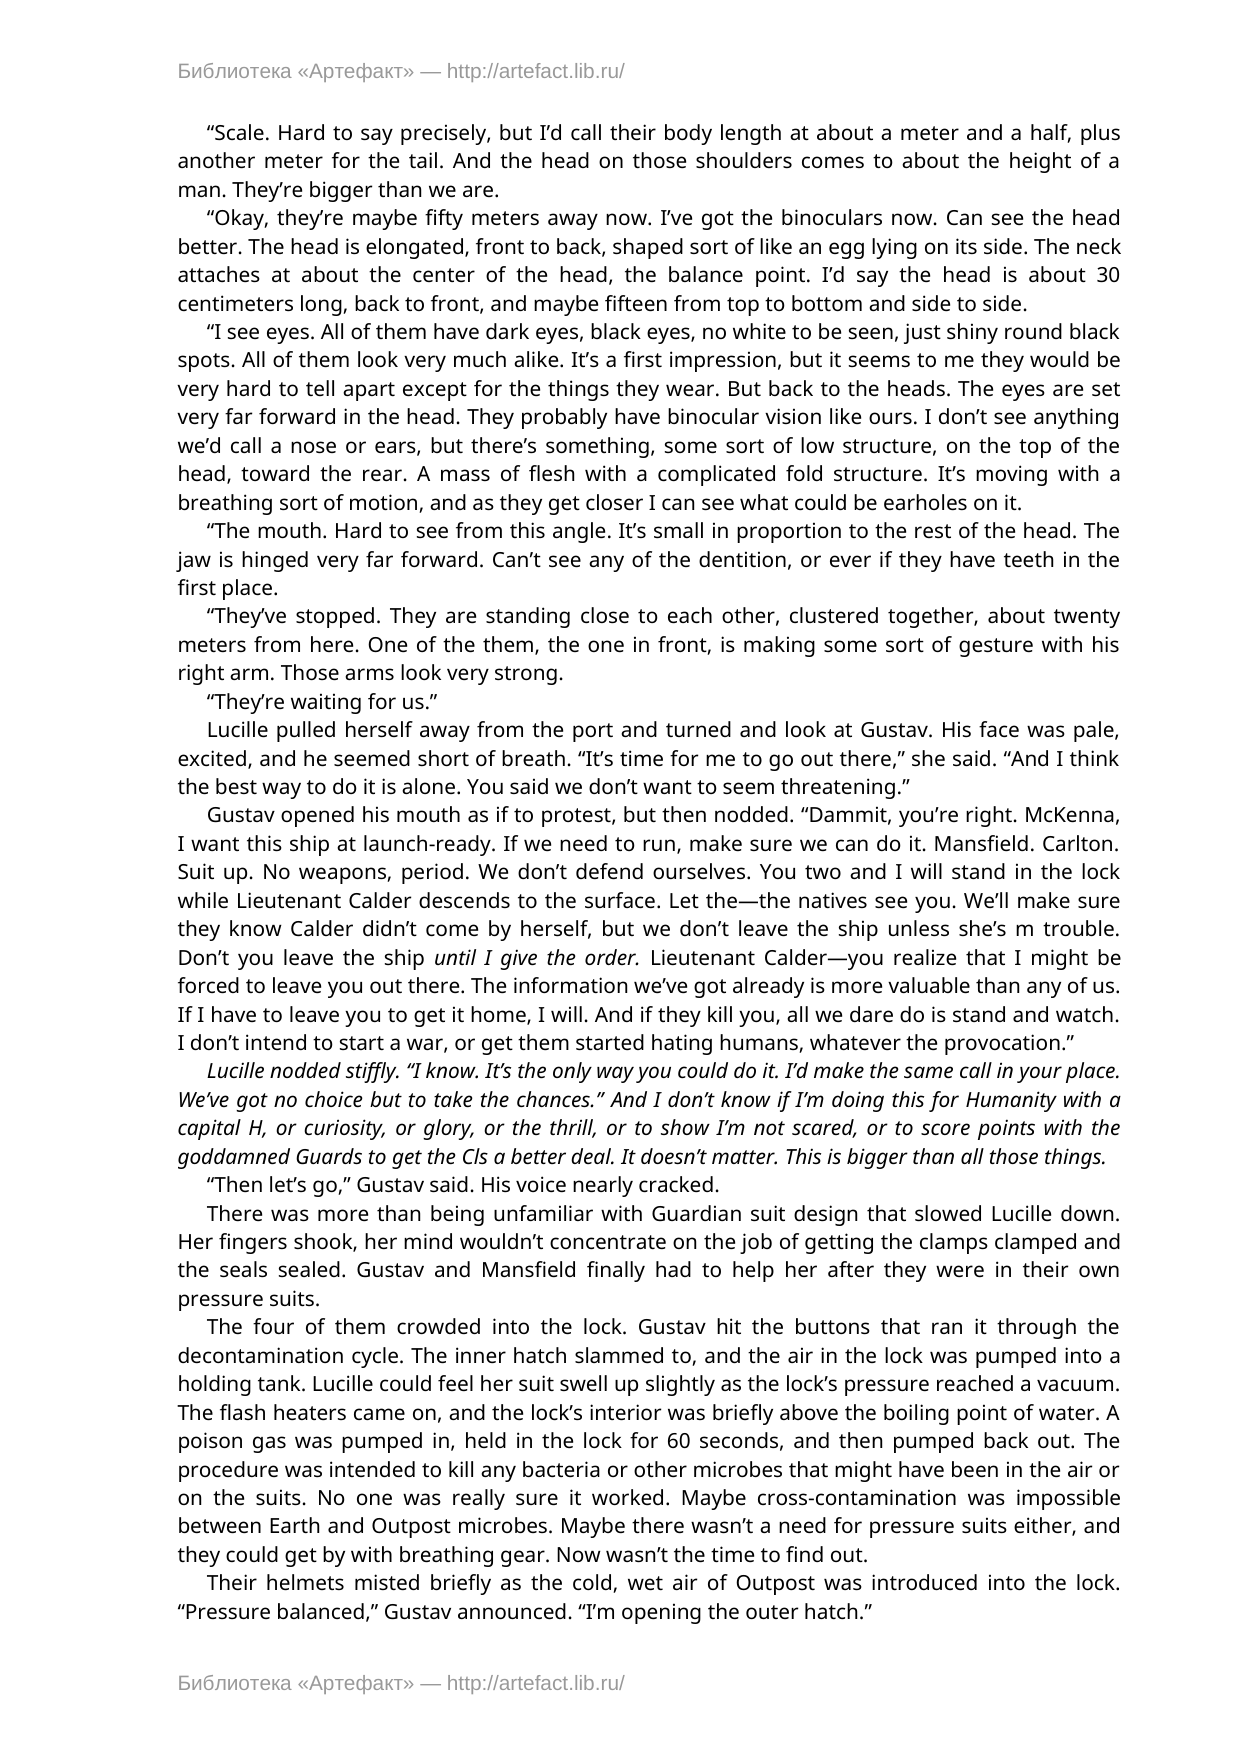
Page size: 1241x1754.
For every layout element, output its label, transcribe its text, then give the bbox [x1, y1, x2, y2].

text “I see eyes. All of them have dark eyes, black eyes, no white to be seen, just shiny round black spots. All of them look very much alike. It’s a first impression, but it seems to me they would be very hard to tell apart except for the things they wear. But back to the heads. The eyes are set very far forward in the head. They probably have binocular vision like ours. I don’t see anything we’d call a nose or ears, but there’s something, some sort of low structure, on the top of the head, toward the rear. A mass of flesh with a complicated fold structure. It’s moving with a breathing sort of motion, and as they get closer I can see what could be earholes on it. [177, 317, 1122, 516]
text “Then let’s go,” Gustav said. His voice nearly cracked. [177, 1170, 1122, 1199]
text There was more than being unfamiliar with Guardian suit design that slowed Lucille down. Her fingers shook, her mind wouldn’t concentrate on the job of getting the clamps clamped and the seals sealed. Gustav and Mansfield finally had to help her after they were in their own pressure suits. [177, 1199, 1122, 1312]
text The four of them crowded into the lock. Gustav hit the buttons that ran it through the decontamination cycle. The inner hatch slammed to, and the air in the lock was pumped into a holding tank. Lucille could feel her suit swell up slightly as the lock’s pressure reached a vacuum. The flash heaters came on, and the lock’s interior was briefly above the boiling point of water. A poison gas was pumped in, held in the lock for 60 seconds, and then pumped back out. The procedure was intended to kill any bacteria or other microbes that might have been in the air or on the suits. No one was really sure it worked. Maybe cross-contamination was impossible between Earth and Outpost microbes. Maybe there wasn’t a need for pressure suits either, and they could get by with breathing gear. Now wasn’t the time to find out. [177, 1312, 1122, 1568]
text Gustav opened his mouth as if to protest, but then nodded. “Dammit, you’re right. McKenna, I want this ship at launch-ready. If we need to run, make sure we can do it. Mansfield. Carlton. Suit up. No weapons, period. We don’t defend ourselves. You two and I will stand in the lock while Lieutenant Calder descends to the surface. Let the—the natives see you. We’ll make sure they know Calder didn’t come by herself, but we don’t leave the ship unless she’s m trouble. Don’t you leave the ship until I give the order. Lieutenant Calder—you realize that I might be forced to leave you out there. The information we’ve got already is more valuable than any of us. If I have to leave you to get it home, I will. And if they kill you, all we dare do is stand and watch. I don’t intend to start a war, or get them started hating humans, whatever the provocation.” [177, 801, 1122, 1057]
text Lucille pulled herself away from the port and turned and look at Gustav. His face was pale, excited, and he seemed short of breath. “It’s time for me to go out there,” she said. “And I think the best way to do it is alone. You said we don’t want to seem threatening.” [177, 715, 1122, 801]
text Their helmets misted briefly as the cold, wet air of Outpost was introduced into the lock. “Pressure balanced,” Gustav announced. “I’m opening the outer hatch.” [177, 1568, 1122, 1625]
text Lucille nodded stiffly. “I know. It’s the only way you could do it. I’d make the same call in your place. We’ve got no choice but to take the chances.” And I don’t know if I’m doing this for Humanity with a capital H, or curiosity, or glory, or the thrill, or to show I’m not scared, or to score points with the goddamned Guards to get the Cls a better deal. It doesn’t matter. This is bigger than all those things. [177, 1057, 1122, 1170]
text “They’re waiting for us.” [177, 687, 1122, 715]
text “Scale. Hard to say precisely, but I’d call their body length at about a meter and a half, plus another meter for the tail. And the head on those shoulders comes to about the height of a man. They’re bigger than we are. [177, 118, 1122, 203]
text “The mouth. Hard to see from this angle. It’s small in proportion to the rest of the head. The jaw is hinged very far forward. Can’t see any of the dentition, or ever if they have teeth in the first place. [177, 516, 1122, 602]
text “They’ve stopped. They are standing close to each other, clustered together, about twenty meters from here. One of the them, the one in front, is making some sort of gesture with his right arm. Those arms look very strong. [177, 602, 1122, 687]
text “Okay, they’re maybe fifty meters away now. I’ve got the binoculars now. Can see the head better. The head is elongated, front to back, shaped sort of like an egg lying on its side. The neck attaches at about the center of the head, the balance point. I’d say the head is about 30 centimeters long, back to front, and maybe fifteen from top to bottom and side to side. [177, 203, 1122, 317]
